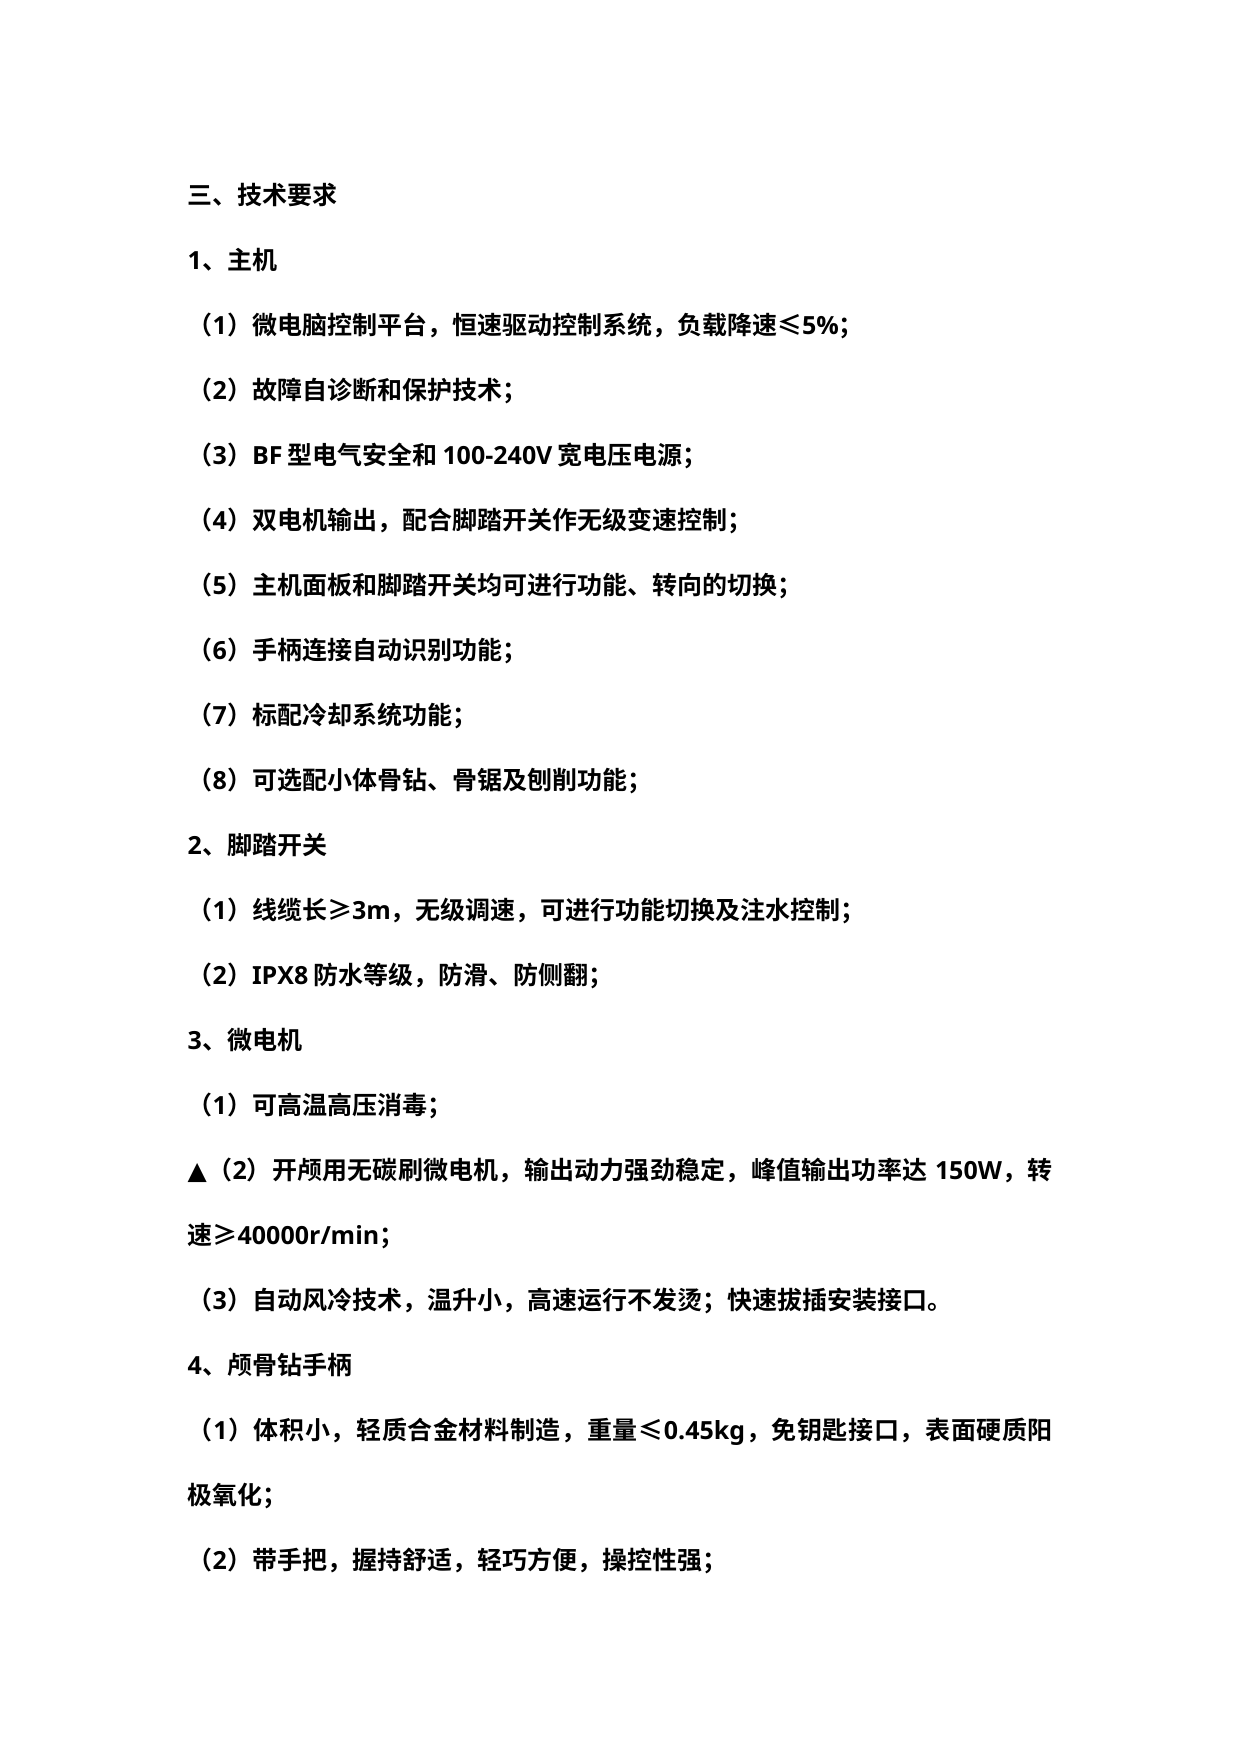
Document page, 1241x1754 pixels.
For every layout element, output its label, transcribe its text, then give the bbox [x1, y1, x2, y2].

text （8）可选配小体骨钻、骨锯及刨削功能； [187, 747, 1053, 812]
text （1）微电脑控制平台，恒速驱动控制系统，负载降速≤5%； [187, 292, 1053, 357]
text （2）故障自诊断和保护技术； [187, 357, 1053, 422]
text 1、主机 [187, 227, 1053, 292]
text 2、脚踏开关 [187, 812, 1053, 877]
text （2）带手把，握持舒适，轻巧方便，操控性强； [187, 1527, 1053, 1592]
text （3）自动风冷技术，温升小，高速运行不发烫；快速拔插安装接口。 [187, 1267, 1053, 1332]
text 3、微电机 [187, 1007, 1053, 1072]
text （3）BF型电气安全和100-240V宽电压电源； [187, 422, 1053, 487]
text 4、颅骨钻手柄 [187, 1332, 1053, 1397]
text （4）双电机输出，配合脚踏开关作无级变速控制； [187, 487, 1053, 552]
text ▲（2）开颅用无碳刷微电机，输出动力强劲稳定，峰值输出功率达150W，转速≥40000r/min； [187, 1137, 1053, 1267]
text 三、技术要求 [187, 162, 1053, 227]
text （5）主机面板和脚踏开关均可进行功能、转向的切换； [187, 552, 1053, 617]
text （1）线缆长≥3m，无级调速，可进行功能切换及注水控制； [187, 877, 1053, 942]
text （1）体积小，轻质合金材料制造，重量≤0.45kg，免钥匙接口，表面硬质阳极氧化； [187, 1397, 1053, 1527]
text （2）IPX8防水等级，防滑、防侧翻； [187, 942, 1053, 1007]
text （1）可高温高压消毒； [187, 1072, 1053, 1137]
text （6）手柄连接自动识别功能； [187, 617, 1053, 682]
text （7）标配冷却系统功能； [187, 682, 1053, 747]
